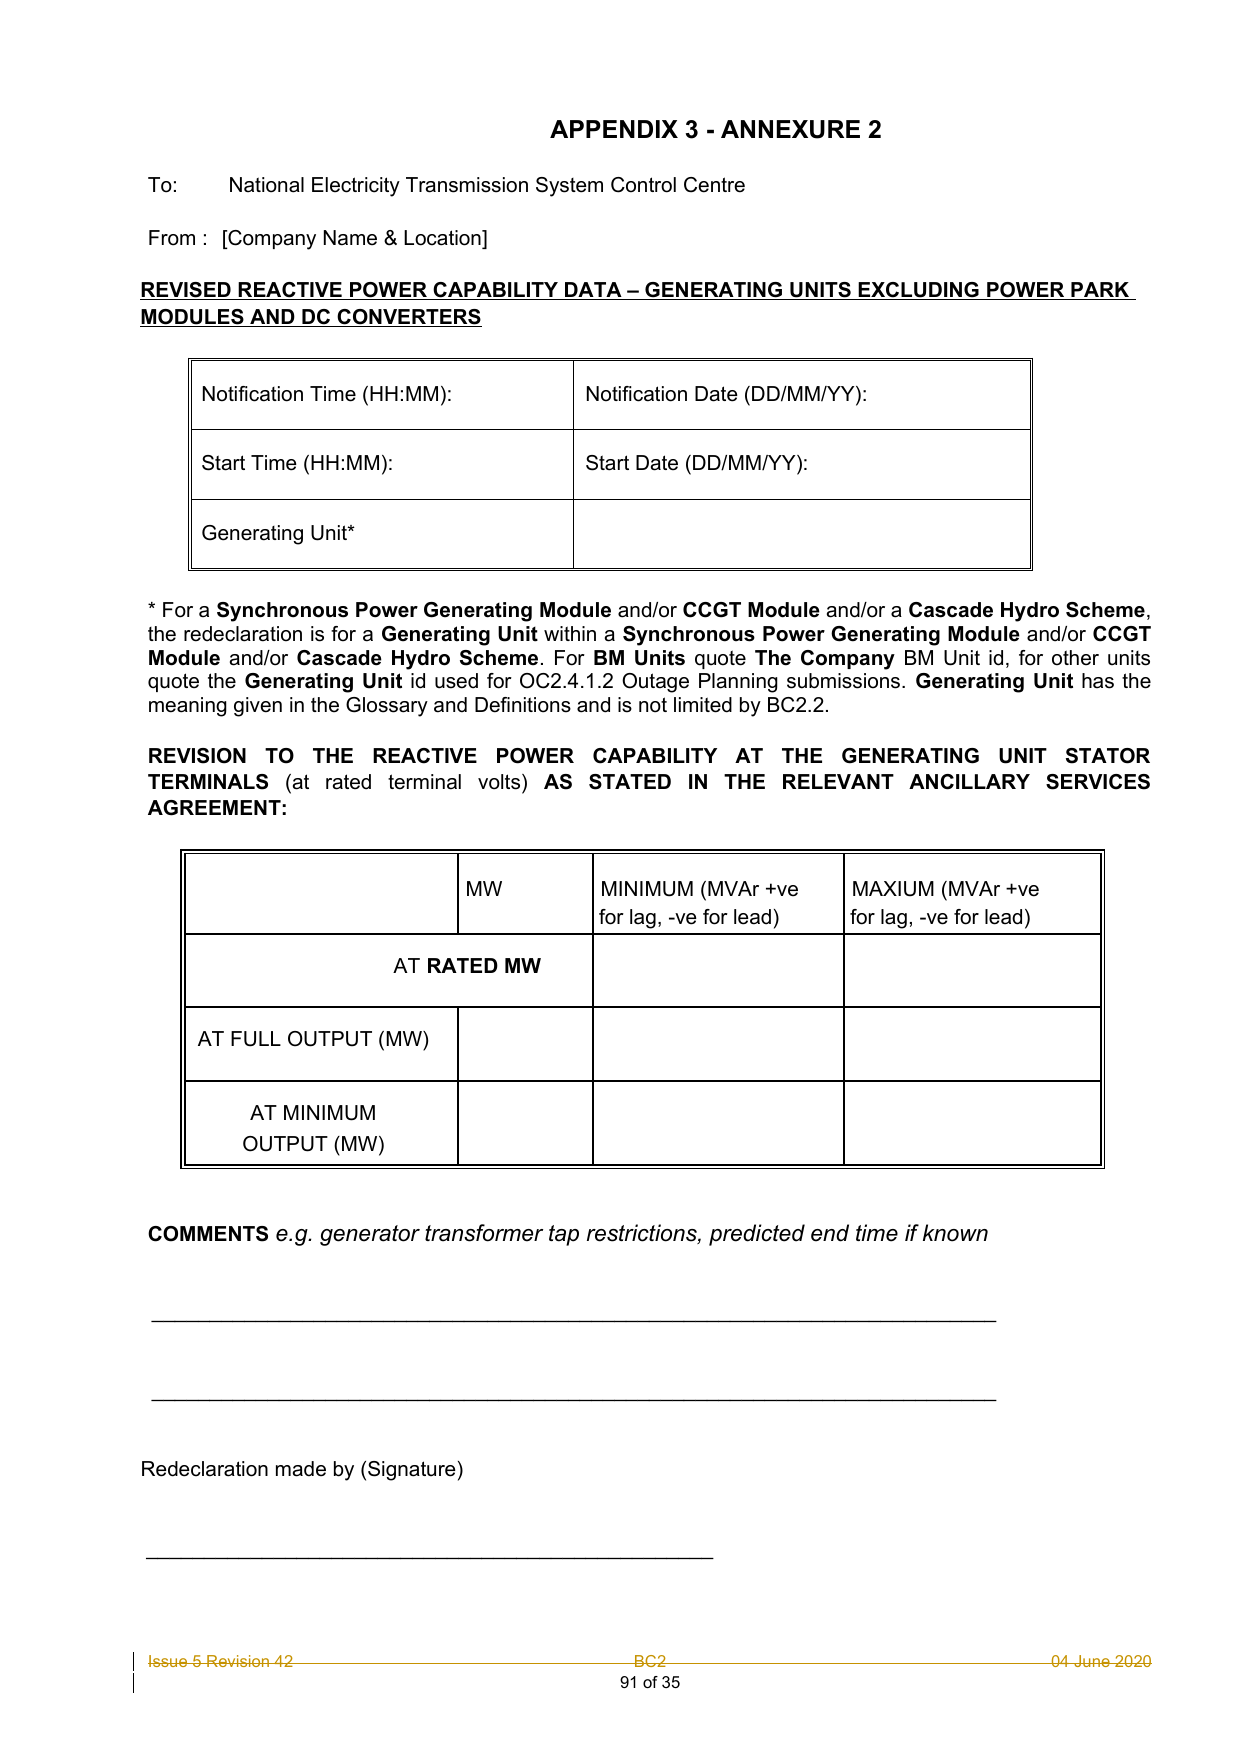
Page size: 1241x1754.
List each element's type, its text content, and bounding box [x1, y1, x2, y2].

text APPENDIX 3 - ANNEXURE 2 [281, 115, 1152, 144]
table_cell [845, 1082, 1100, 1164]
text _________________________________________________ [140, 1536, 1152, 1560]
table_cell [574, 500, 1030, 568]
text REVISION TO THE REACTIVE POWER CAPABILITY AT THE GENERATING UNIT STATOR TERMINALS (at rated terminal volts) AS STATED IN THE RELEVANT ANCILLARY SERVICES AGREEMENT: [148, 743, 1152, 820]
table_header Notification Date (DD/MM/YY): [574, 361, 1030, 429]
table_cell Generating Unit* [192, 500, 573, 568]
table_header MAXIUM (MVAr +ve for lag, -ve for lead) [845, 854, 1100, 933]
table_cell [594, 1008, 843, 1080]
table_cell AT MINIMUM OUTPUT (MW) [186, 1082, 457, 1164]
table_header MW [459, 854, 592, 933]
table_cell Start Time (HH:MM): [192, 430, 573, 498]
table_cell [845, 1008, 1100, 1080]
table_cell [845, 935, 1100, 1006]
table_header MINIMUM (MVAr +ve for lag, -ve for lead) [594, 854, 843, 933]
table_cell [459, 1008, 592, 1080]
text To: National Electricity Transmission System Control Centre [148, 173, 1152, 197]
text _________________________________________________________________________ [133, 1299, 1152, 1323]
text From : [Company Name & Location] [148, 226, 1152, 249]
text COMMENTS e.g. generator transformer tap restrictions, predicted end time if known [148, 1219, 1152, 1246]
table_cell [594, 935, 843, 1006]
table_header [186, 854, 457, 933]
text REVISED REACTIVE POWER CAPABILITY DATA – GENERATING UNITS EXCLUDING POWER PARK MODULES AND DC CONVERTERS [133, 278, 1152, 329]
table_cell [594, 1082, 843, 1164]
table_cell [459, 1082, 592, 1164]
table_cell Start Date (DD/MM/YY): [574, 430, 1030, 498]
table_cell AT FULL OUTPUT (MW) [186, 1008, 457, 1080]
text * For a Synchronous Power Generating Module and/or CCGT Module and/or a Cascade Hydro Scheme, the redeclaration is for a Generating Unit within a Synchronous Power Generating Module and/or CCGT Module and/or Cascade Hydro Scheme. For BM Units quote The Company BM Unit id, for other units quote the Generating Unit id used for OC2.4.1.2 Outage Planning submissions. Generating Unit has the meaning given in the Glossary and Definitions and is not limited by BC2.2. [148, 597, 1152, 717]
text Redeclaration made by (Signature) [140, 1457, 1152, 1481]
table_header Notification Time (HH:MM): [192, 361, 573, 429]
table_cell AT RATED MW [186, 935, 592, 1006]
text _________________________________________________________________________ [133, 1378, 1152, 1402]
